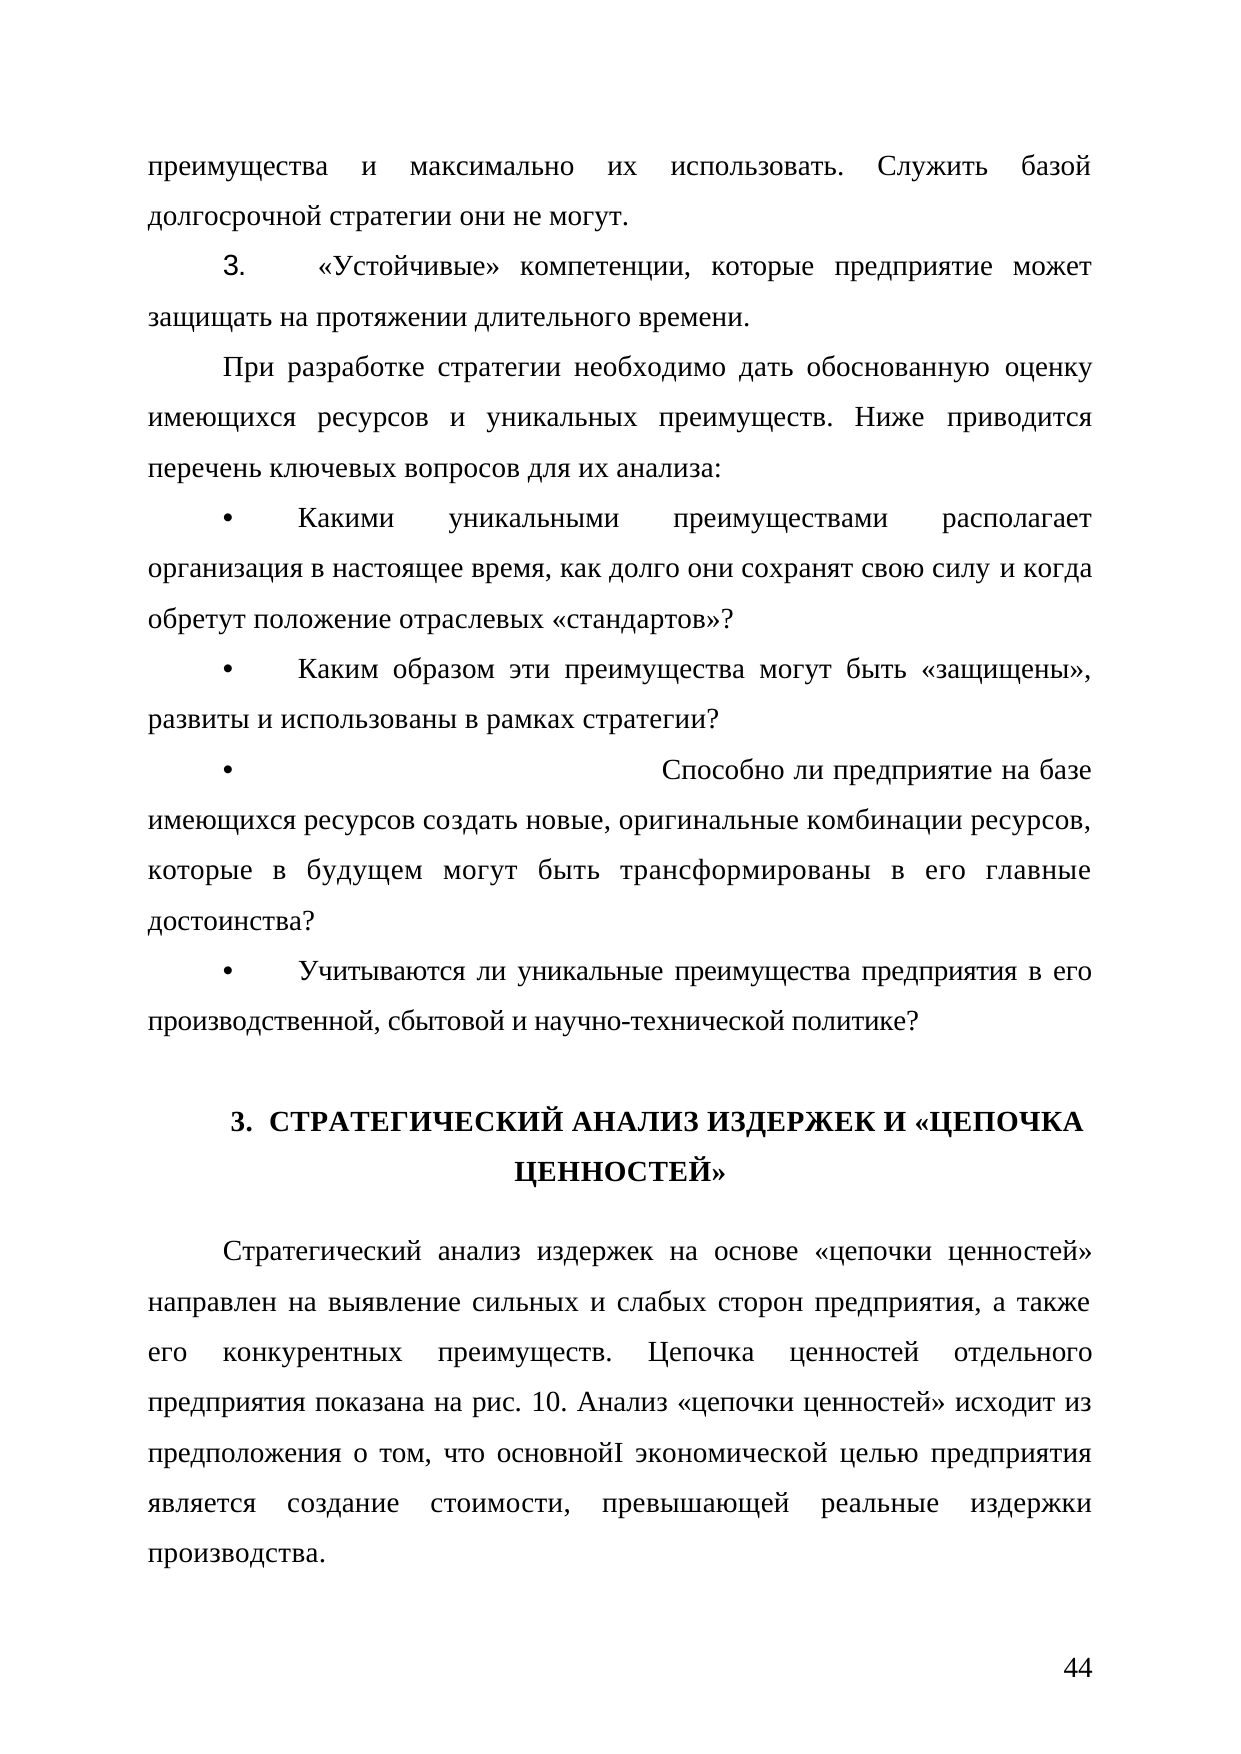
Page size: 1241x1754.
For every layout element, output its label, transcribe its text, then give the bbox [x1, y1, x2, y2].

text 3. СТРАТЕГИЧЕСКИЙ АНАЛИЗ ИЗДЕРЖЕК И «ЦЕПОЧКА ЦЕННОСТЕЙ» [148, 1104, 1092, 1188]
text При разработке стратегии необходимо дать обоснованную оценку имеющихся ресурсов и уникальных преимуществ. Ниже приводится перечень ключевых вопросов для их анализа: [148, 349, 1092, 483]
text Стратегический анализ издержек на основе «цепочки ценностей» направлен на выявление сильных и слабых сторон предприятия, а также его конкурентных преимуществ. Цепочка ценностей отдельного предприятия показана на рис. 10. Анализ «цепочки ценностей» исходит из предположения о том, что основнойI экономической целью предприятия является создание стоимости, превышающей реальные издержки производства. [148, 1233, 1092, 1569]
list «Устойчивые» компетенции, которые предприятие может защищать на протяжении длительного времени. [148, 248, 1092, 332]
list Какими уникальными преимуществами располагает организация в настоящее время, как долго они сохранят свою силу и когда обретут положение отраслевых «стандартов»? [148, 500, 1092, 634]
list Учитываются ли уникальные преимущества предприятия в его производственной, сбытовой и научно-технической политике? [148, 953, 1092, 1037]
list Каким образом эти преимущества могут быть «защищены», развиты и использованы в рамках стратегии? [148, 651, 1092, 735]
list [148, 148, 1092, 232]
list Способно ли предприятие на базе имеющихся ресурсов создать новые, оригинальные комбинации ресурсов, которые в будущем могут быть трансформированы в его главные достоинства? [148, 752, 1092, 936]
